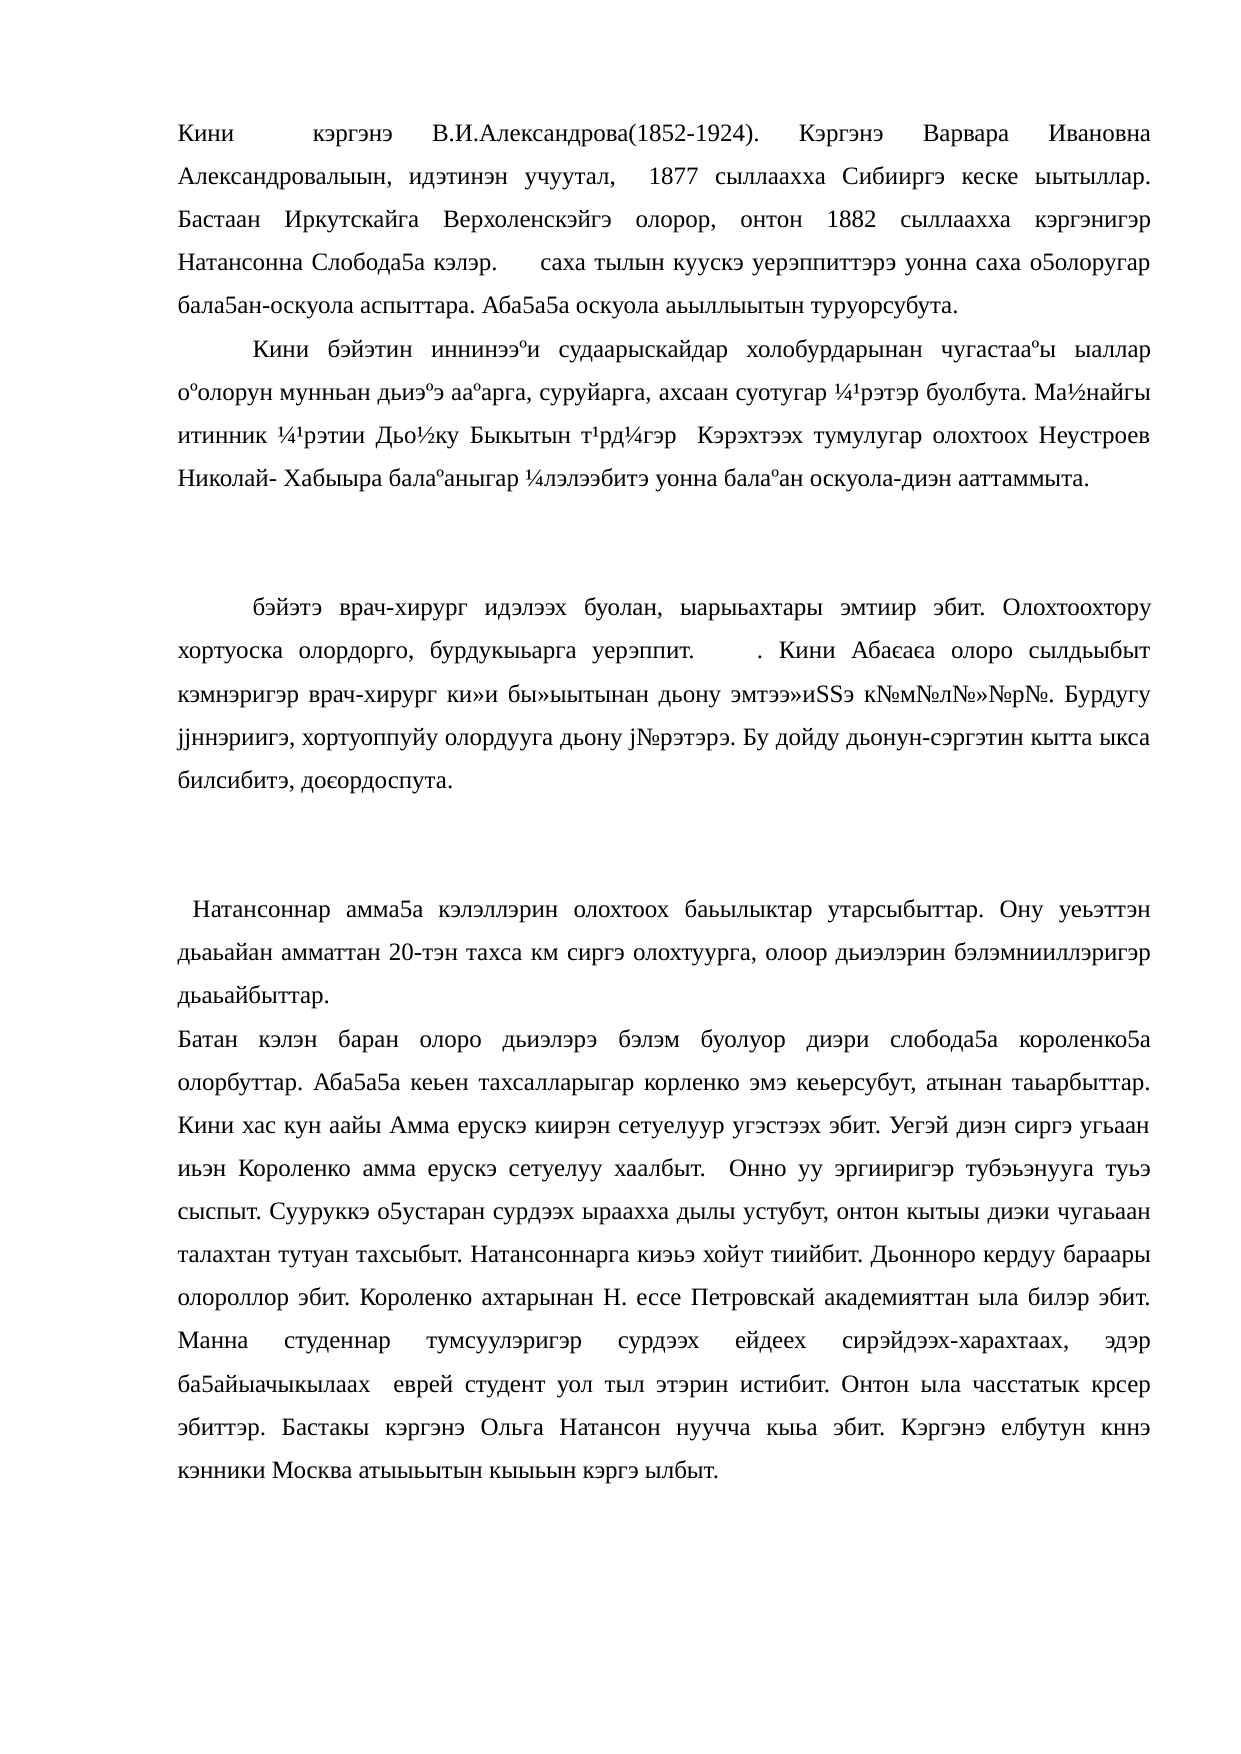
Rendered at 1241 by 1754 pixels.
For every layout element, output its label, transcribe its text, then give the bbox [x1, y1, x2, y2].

text бэйэтэ врач-хирург идэлээх буолан, ыарыьахтары эмтиир эбит. Олохтоохтору хортуоска олордорго, бурдукыьарга уерэппит. . Кини Абаєаєа олоро сылдьыбыт кэмнэригэр врач-хирург ки»и бы»ыытынан дьону эмтээ»иЅЅэ к№м№л№»№р№. Бурдугу јјннэриигэ, хортуоппуйу олордууга дьону ј№рэтэрэ. Бу дойду дьонун-сэргэтин кытта ыкса билсибитэ, доєордоспута. [177, 592, 1152, 794]
text Батан кэлэн баран олоро дьиэлэрэ бэлэм буолуор диэри слобода5а короленко5а олорбуттар. Аба5а5а кеьен тахсалларыгар корленко эмэ кеьерсубут, атынан таьарбыттар. Кини хас кун аайы Амма ерускэ киирэн сетуелуур угэстээх эбит. Уегэй диэн сиргэ угьаан иьэн Короленко амма ерускэ сетуелуу хаалбыт. Онно уу эргииригэр тубэьэнууга туьэ сыспыт. Сууруккэ о5устаран сурдээх ыраахха дылы устубут, онтон кытыы диэки чугаьаан талахтан тутуан тахсыбыт. Натансоннарга киэьэ хойут тиийбит. Дьонноро кердуу бараары олороллор эбит. Короленко ахтарынан Н. ессе Петровскай академияттан ыла билэр эбит. Манна студеннар тумсуулэригэр сурдээх ейдеех сирэйдээх-харахтаах, эдэр ба5айыачыкылаах еврей студент уол тыл этэрин истибит. Онтон ыла часстатык крсер эбиттэр. Бастакы кэргэнэ Ольга Натансон нуучча кыьа эбит. Кэргэнэ елбутун кннэ кэнники Москва атыыьытын кыыьын кэргэ ылбыт. [177, 1024, 1152, 1484]
text Кини бэйэтин иннинээºи судаарыскайдар холобурдарынан чугастааºы ыаллар оºолорун мунньан дьиэºэ ааºарга, суруйарга, ахсаан суотугар ¼¹рэтэр буолбута. Ма½найгы итинник ¼¹рэтии Дьо½ку Быкытын т¹рд¼гэр Кэрэхтээх тумулугар олохтоох Неустроев Николай- Хабыыра балаºаныгар ¼лэлээбитэ уонна балаºан оскуола-диэн ааттаммыта. [177, 334, 1152, 492]
text Кини кэргэнэ В.И.Александрова(1852-1924). Кэргэнэ Варвара Ивановна Александровалыын, идэтинэн учуутал, 1877 сыллаахха Сибииргэ кеске ыытыллар. Бастаан Иркутскайга Верхоленскэйгэ олорор, онтон 1882 сыллаахха кэргэнигэр Натансонна Слобода5а кэлэр. саха тылын куускэ уерэппиттэрэ уонна саха о5олоругар бала5ан-оскуола аспыттара. Аба5а5а оскуола аьыллыытын туруорсубута. [177, 118, 1152, 319]
text Натансоннар амма5а кэлэллэрин олохтоох баьылыктар утарсыбыттар. Ону уеьэттэн дьаьайан амматтан 20-тэн тахса км сиргэ олохтуурга, олоор дьиэлэрин бэлэмнииллэригэр дьаьайбыттар. [177, 894, 1152, 1009]
